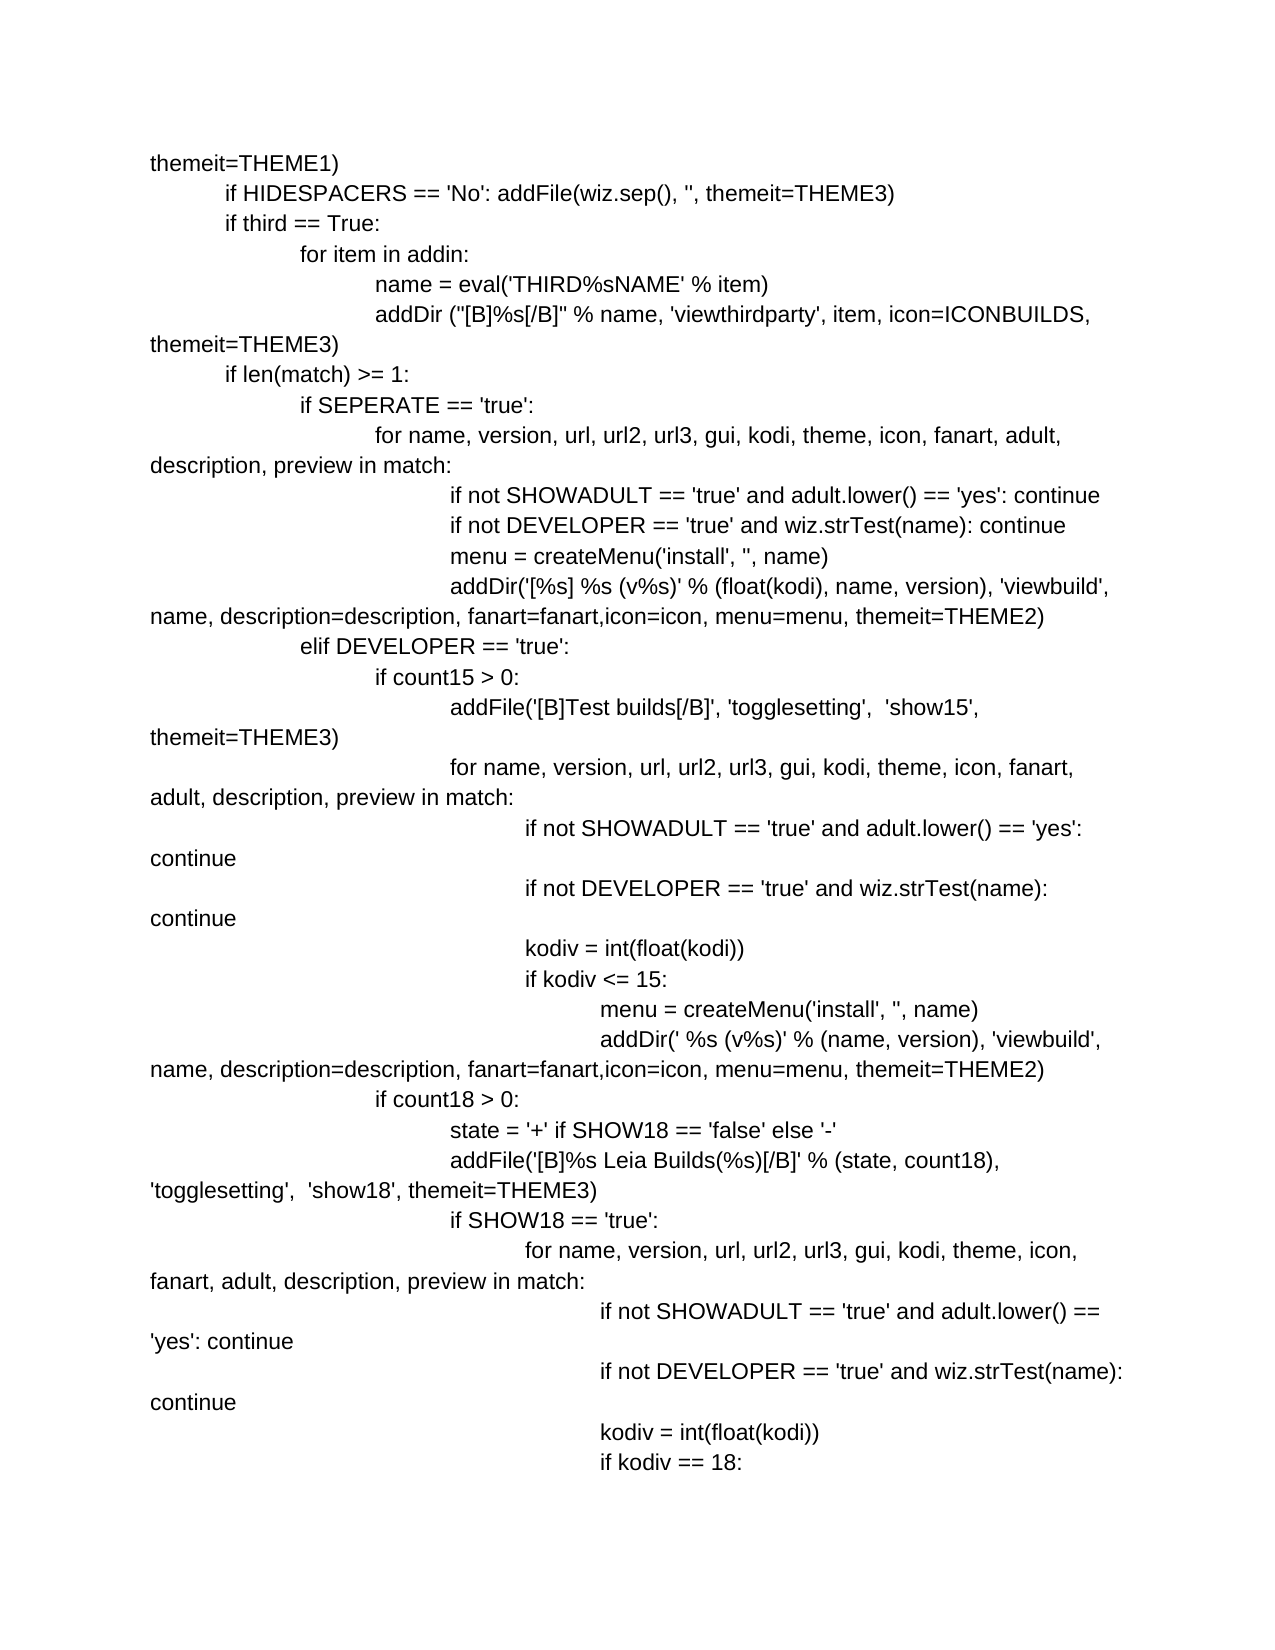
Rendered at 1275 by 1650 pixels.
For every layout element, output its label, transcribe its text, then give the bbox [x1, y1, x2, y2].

text kodiv = int(float(kodi)) [150, 935, 1125, 962]
text kodiv = int(float(kodi)) [150, 1419, 1125, 1445]
text if not DEVELOPER == 'true' and wiz.strTest(name): continue [150, 512, 1125, 539]
text for item in addin: [150, 241, 1125, 267]
text if count18 > 0: [150, 1086, 1125, 1113]
text addDir(' %s (v%s)' % (name, version), 'viewbuild', name, description=description, fanart=fanart,icon=icon, menu=menu, themeit=THEME2) [150, 1026, 1125, 1083]
text if len(match) >= 1: [150, 361, 1125, 388]
text if count15 > 0: [150, 663, 1125, 690]
text menu = createMenu('install', '', name) [150, 543, 1125, 569]
text if not DEVELOPER == 'true' and wiz.strTest(name): continue [150, 1358, 1125, 1415]
text elif DEVELOPER == 'true': [150, 633, 1125, 660]
text if not SHOWADULT == 'true' and adult.lower() == 'yes': continue [150, 814, 1125, 871]
text addFile('[B]%s Leia Builds(%s)[/B]' % (state, count18), 'togglesetting', 'show18', themeit=THEME3) [150, 1147, 1125, 1203]
text if SEPERATE == 'true': [150, 392, 1125, 418]
text state = '+' if SHOW18 == 'false' else '-' [150, 1117, 1125, 1143]
text for name, version, url, url2, url3, gui, kodi, theme, icon, fanart, adult, description, preview in match: [150, 754, 1125, 811]
text if not SHOWADULT == 'true' and adult.lower() == 'yes': continue [150, 1298, 1125, 1354]
text for name, version, url, url2, url3, gui, kodi, theme, icon, fanart, adult, description, preview in match: [150, 422, 1125, 478]
text addDir ("[B]%s[/B]" % name, 'viewthirdparty', item, icon=ICONBUILDS, themeit=THEME3) [150, 301, 1125, 358]
text for name, version, url, url2, url3, gui, kodi, theme, icon, fanart, adult, description, preview in match: [150, 1237, 1125, 1294]
text if not DEVELOPER == 'true' and wiz.strTest(name): continue [150, 875, 1125, 932]
text addDir('[%s] %s (v%s)' % (float(kodi), name, version), 'viewbuild', name, description=description, fanart=fanart,icon=icon, menu=menu, themeit=THEME2) [150, 573, 1125, 629]
text if HIDESPACERS == 'No': addFile(wiz.sep(), '', themeit=THEME3) [150, 180, 1125, 207]
text if SHOW18 == 'true': [150, 1207, 1125, 1234]
text if kodiv == 18: [150, 1449, 1125, 1475]
text menu = createMenu('install', '', name) [150, 996, 1125, 1022]
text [150, 150, 1125, 176]
text addFile('[B]Test builds[/B]', 'togglesetting', 'show15', themeit=THEME3) [150, 694, 1125, 750]
text name = eval('THIRD%sNAME' % item) [150, 271, 1125, 297]
text if third == True: [150, 210, 1125, 237]
text if kodiv <= 15: [150, 966, 1125, 992]
text if not SHOWADULT == 'true' and adult.lower() == 'yes': continue [150, 482, 1125, 509]
